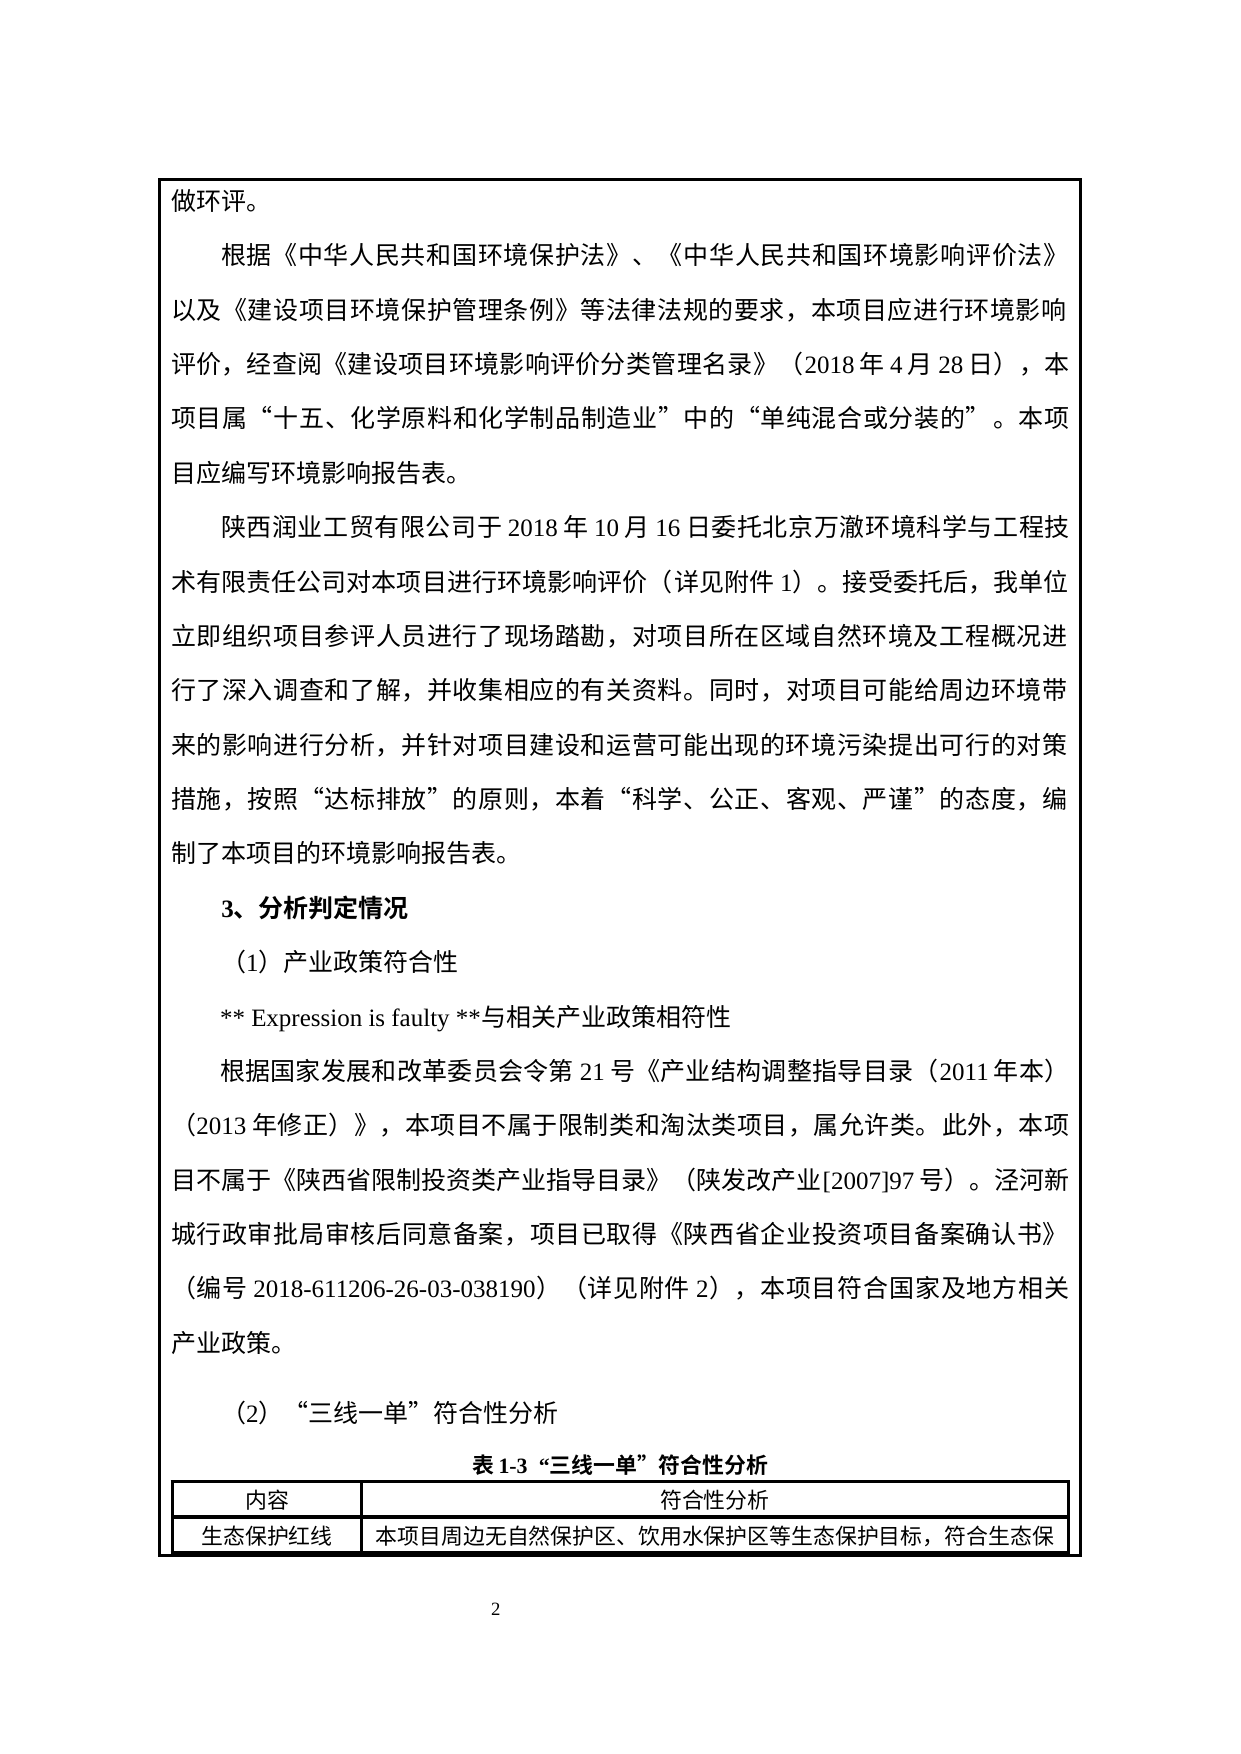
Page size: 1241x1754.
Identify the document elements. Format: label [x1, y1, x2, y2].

table_cell [161, 181, 1079, 1554]
